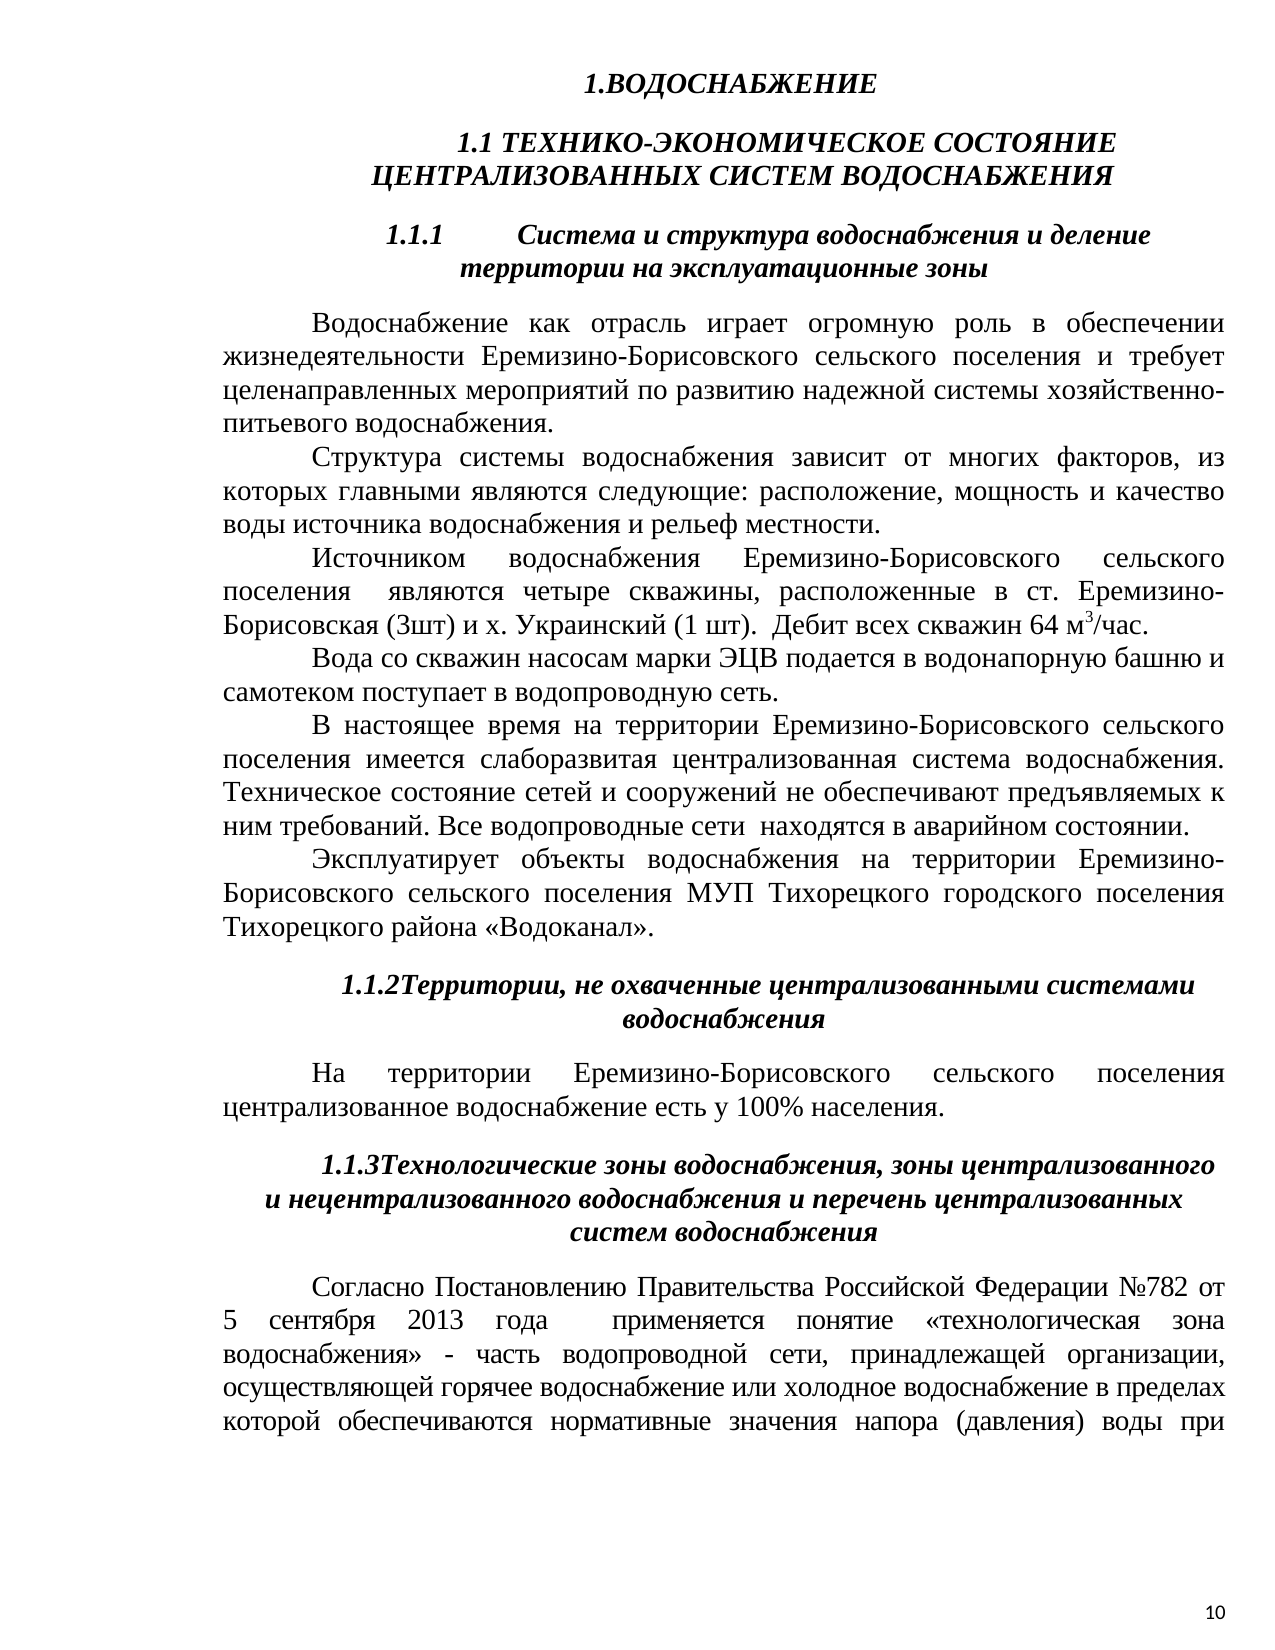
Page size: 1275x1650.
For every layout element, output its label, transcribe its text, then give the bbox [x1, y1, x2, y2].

text На территории Еремизино-Борисовского сельского поселения централизованное водоснабжение есть у 100% населения. [223, 1055, 1225, 1122]
list 1.ВОДОСНАБЖЕНИЕ [148, 66, 1225, 100]
text Водоснабжение как отрасль играет огромную роль в обеспечении жизнедеятельности Еремизино-Борисовского сельского поселения и требует целенаправленных мероприятий по развитию надежной системы хозяйственно-питьевого водоснабжения. [223, 305, 1225, 439]
text Источником водоснабжения Еремизино-Борисовского сельского поселения являются четыре скважины, расположенные в ст. Еремизино-Борисовская (3шт) и х. Украинский (1 шт). Дебит всех скважин 64 м3/час. [223, 540, 1225, 640]
list 1.1 ТЕХНИКО-ЭКОНОМИЧЕСКОЕ СОСТОЯНИЕ ЦЕНТРАЛИЗОВАННЫХ СИСТЕМ ВОДОСНАБЖЕНИЯ [260, 125, 1225, 192]
text Структура системы водоснабжения зависит от многих факторов, из которых главными являются следующие: расположение, мощность и качество воды источника водоснабжения и рельеф местности. [223, 439, 1225, 540]
text Эксплуатирует объекты водоснабжения на территории Еремизино-Борисовского сельского поселения МУП Тихорецкого городского поселения Тихорецкого района «Водоканал». [223, 842, 1225, 942]
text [223, 1269, 1225, 1436]
text 1.1.3Технологические зоны водоснабжения, зоны централизованного и нецентрализованного водоснабжения и перечень централизованных систем водоснабжения [223, 1147, 1225, 1248]
text Вода со скважин насосам марки ЭЦВ подается в водонапорную башню и самотеком поступает в водопроводную сеть. [223, 640, 1225, 707]
text В настоящее время на территории Еремизино-Борисовского сельского поселения имеется слаборазвитая централизованная система водоснабжения. Техническое состояние сетей и сооружений не обеспечивают предъявляемых к ним требований. Все водопроводные сети находятся в аварийном состоянии. [223, 707, 1225, 842]
list Система и структура водоснабжения и деление территории на эксплуатационные зоны [223, 217, 1225, 284]
text 1.1.2Территории, не охваченные централизованными системами водоснабжения [223, 967, 1225, 1034]
